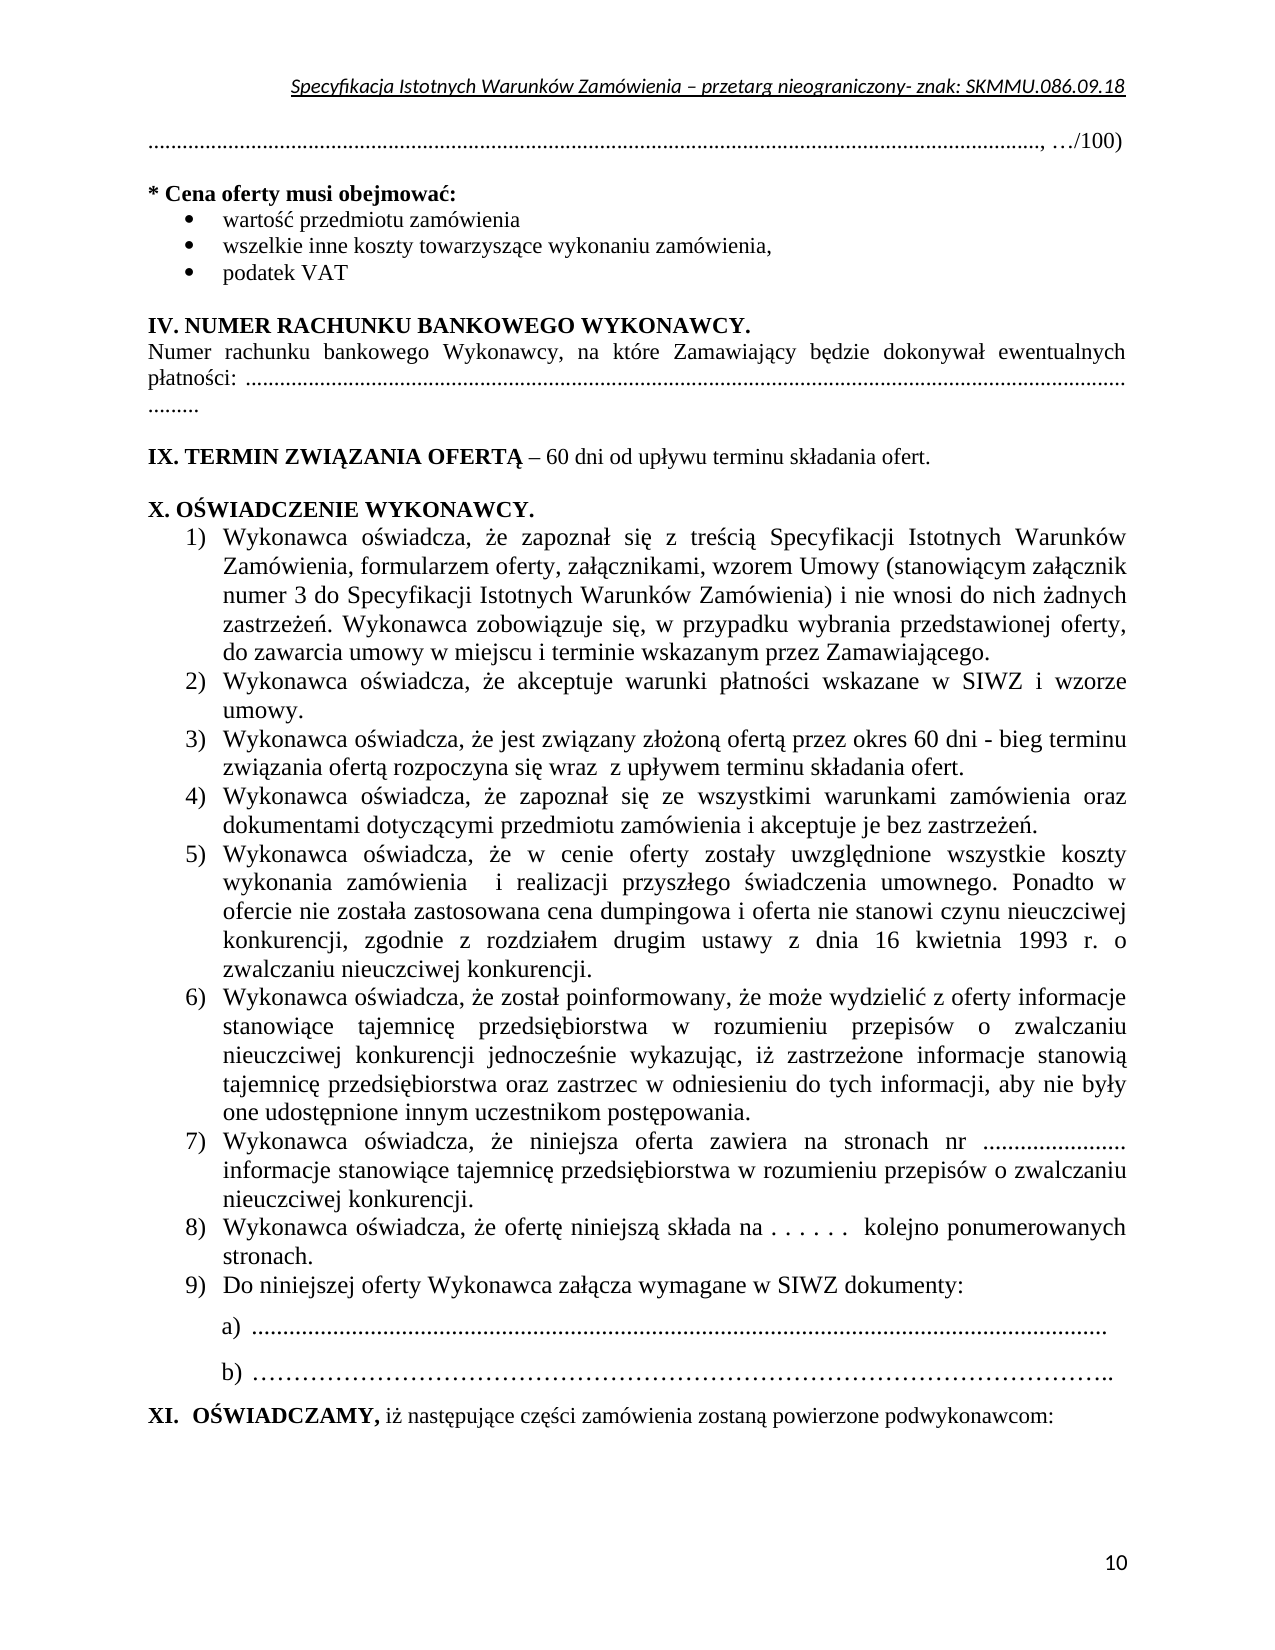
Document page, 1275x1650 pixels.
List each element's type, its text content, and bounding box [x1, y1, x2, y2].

list OŚWIADCZAMY, iż następujące części zamówienia zostaną powierzone podwykonawcom: [148, 1402, 1127, 1429]
list Do niniejszej oferty Wykonawca załącza wymagane w SIWZ dokumenty: [185, 1270, 1127, 1299]
list ………………………………………………………………………………………….. [221, 1357, 1127, 1386]
text X. OŚWIADCZENIE WYKONAWCY. [148, 496, 1127, 522]
list Wykonawca oświadcza, że niniejsza oferta zawiera na stronach nr ....................... informacje stanowiące tajemnicę przedsiębiorstwa w rozumieniu przepisów o zwalczaniu nieuczciwej konkurencji. [185, 1126, 1127, 1212]
text IV. NUMER RACHUNKU BANKOWEGO WYKONAWCY. [148, 312, 1127, 338]
list wszelkie inne koszty towarzyszące wykonaniu zamówienia, [185, 233, 1127, 259]
list podatek VAT [185, 259, 1127, 285]
list Wykonawca oświadcza, że ofertę niniejszą składa na . . . . . . kolejno ponumerowanych stronach. [185, 1212, 1127, 1270]
text IX. TERMIN ZWIĄZANIA OFERTĄ – 60 dni od upływu terminu składania ofert. [148, 443, 1127, 470]
text * Cena oferty musi obejmować: [148, 180, 1127, 206]
text Numer rachunku bankowego Wykonawcy, na które Zamawiający będzie dokonywał ewentualnych płatności: ................................................................................................................................................................... [148, 338, 1127, 417]
list Wykonawca oświadcza, że w cenie oferty zostały uwzględnione wszystkie koszty wykonania zamówienia i realizacji przyszłego świadczenia umownego. Ponadto w ofercie nie została zastosowana cena dumpingowa i oferta nie stanowi czynu nieuczciwej konkurencji, zgodnie z rozdziałem drugim ustawy z dnia 16 kwietnia 1993 r. o zwalczaniu nieuczciwej konkurencji. [185, 839, 1127, 982]
list Wykonawca oświadcza, że jest związany złożoną ofertą przez okres 60 dni - bieg terminu związania ofertą rozpoczyna się wraz z upływem terminu składania ofert. [185, 724, 1127, 781]
list Wykonawca oświadcza, że akceptuje warunki płatności wskazane w SIWZ i wzorze umowy. [185, 666, 1127, 724]
list Wykonawca oświadcza, że został poinformowany, że może wydzielić z oferty informacje stanowiące tajemnicę przedsiębiorstwa w rozumieniu przepisów o zwalczaniu nieuczciwej konkurencji jednocześnie wykazując, iż zastrzeżone informacje stanowią tajemnicę przedsiębiorstwa oraz zastrzec w odniesieniu do tych informacji, aby nie były one udostępnione innym uczestnikom postępowania. [185, 982, 1127, 1126]
list ......................................................................................................................................... [221, 1311, 1127, 1340]
list wartość przedmiotu zamówienia [185, 206, 1127, 233]
list Wykonawca oświadcza, że zapoznał się z treścią Specyfikacji Istotnych Warunków Zamówienia, formularzem oferty, załącznikami, wzorem Umowy (stanowiącym załącznik numer 3 do Specyfikacji Istotnych Warunków Zamówienia) i nie wnosi do nich żadnych zastrzeżeń. Wykonawca zobowiązuje się, w przypadku wybrania przedstawionej oferty, do zawarcia umowy w miejscu i terminie wskazanym przez Zamawiającego. [185, 522, 1127, 666]
list Wykonawca oświadcza, że zapoznał się ze wszystkimi warunkami zamówienia oraz dokumentami dotyczącymi przedmiotu zamówienia i akceptuje je bez zastrzeżeń. [185, 781, 1127, 839]
